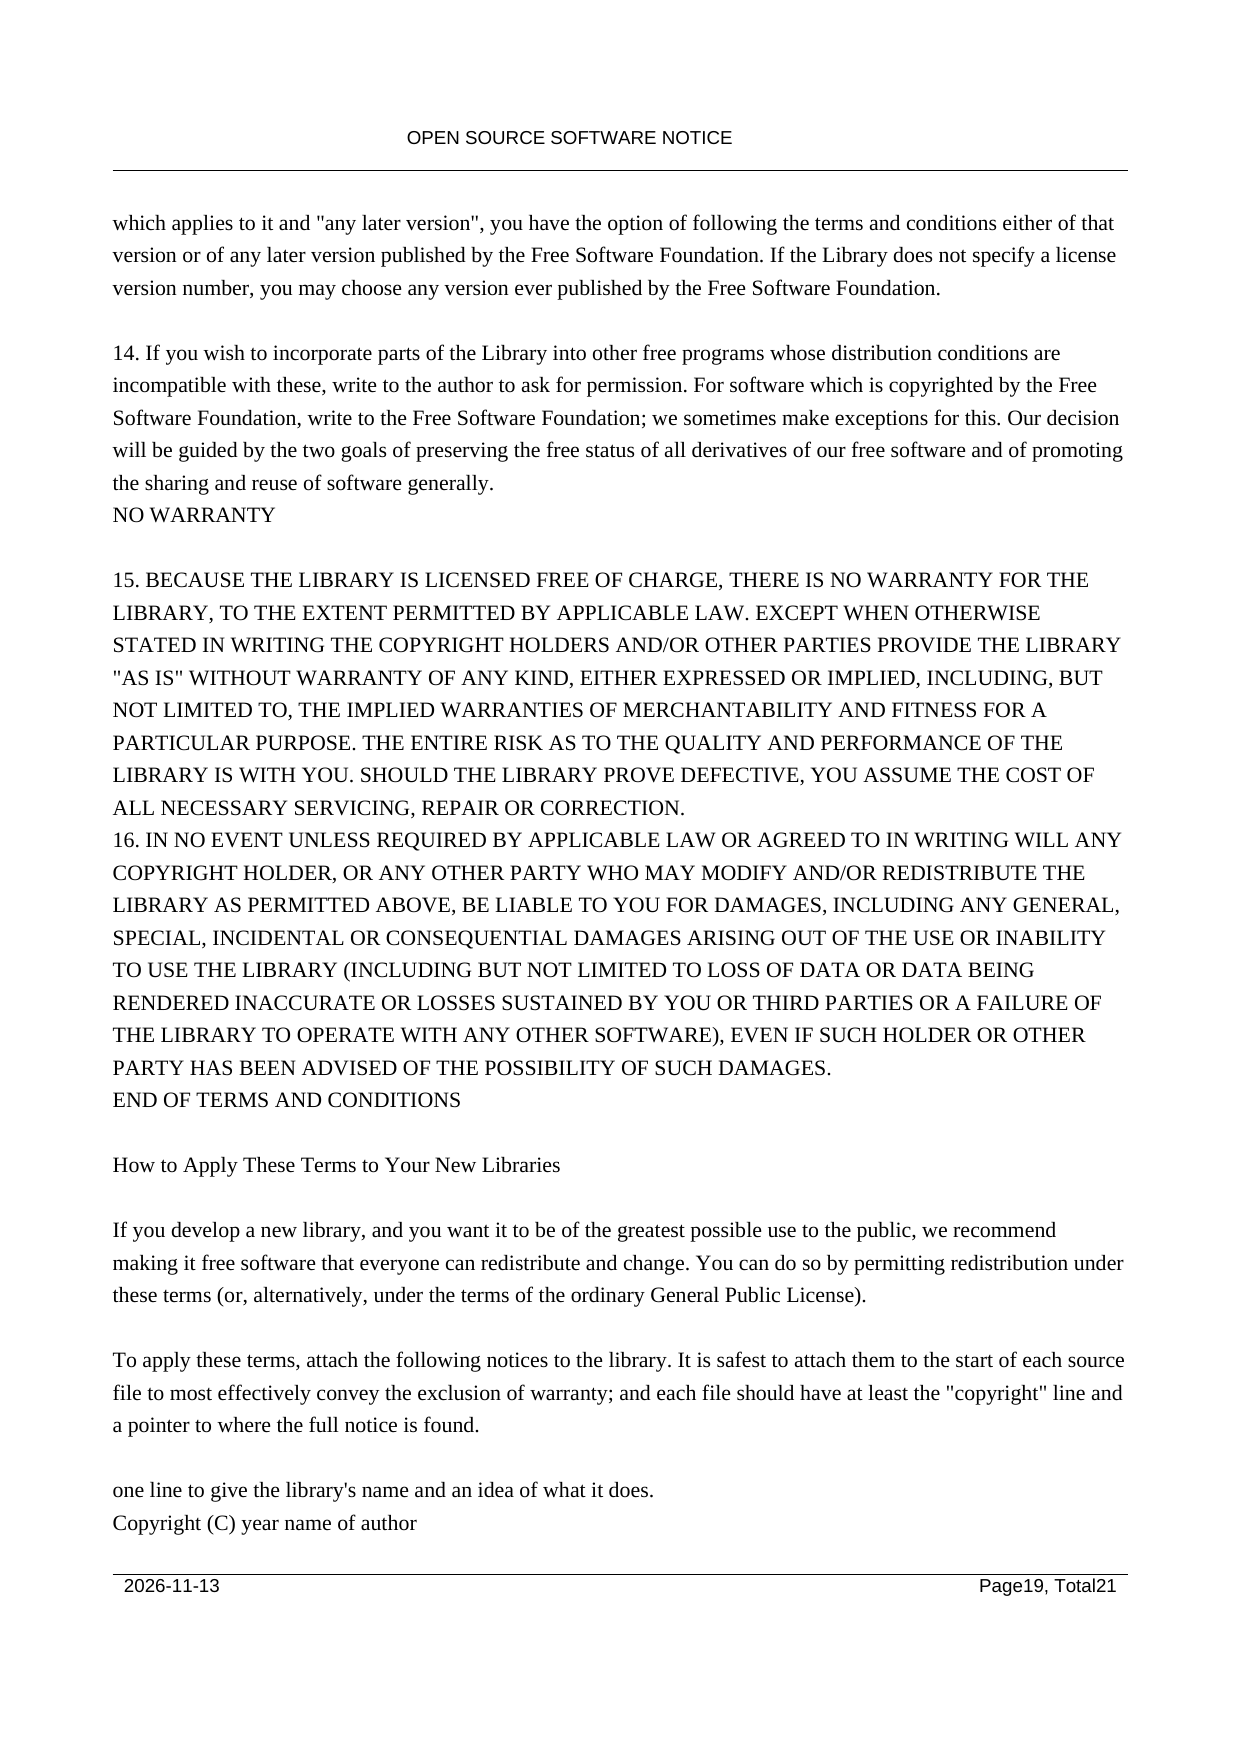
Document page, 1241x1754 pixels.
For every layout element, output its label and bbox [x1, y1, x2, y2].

text [112, 206, 1128, 1539]
